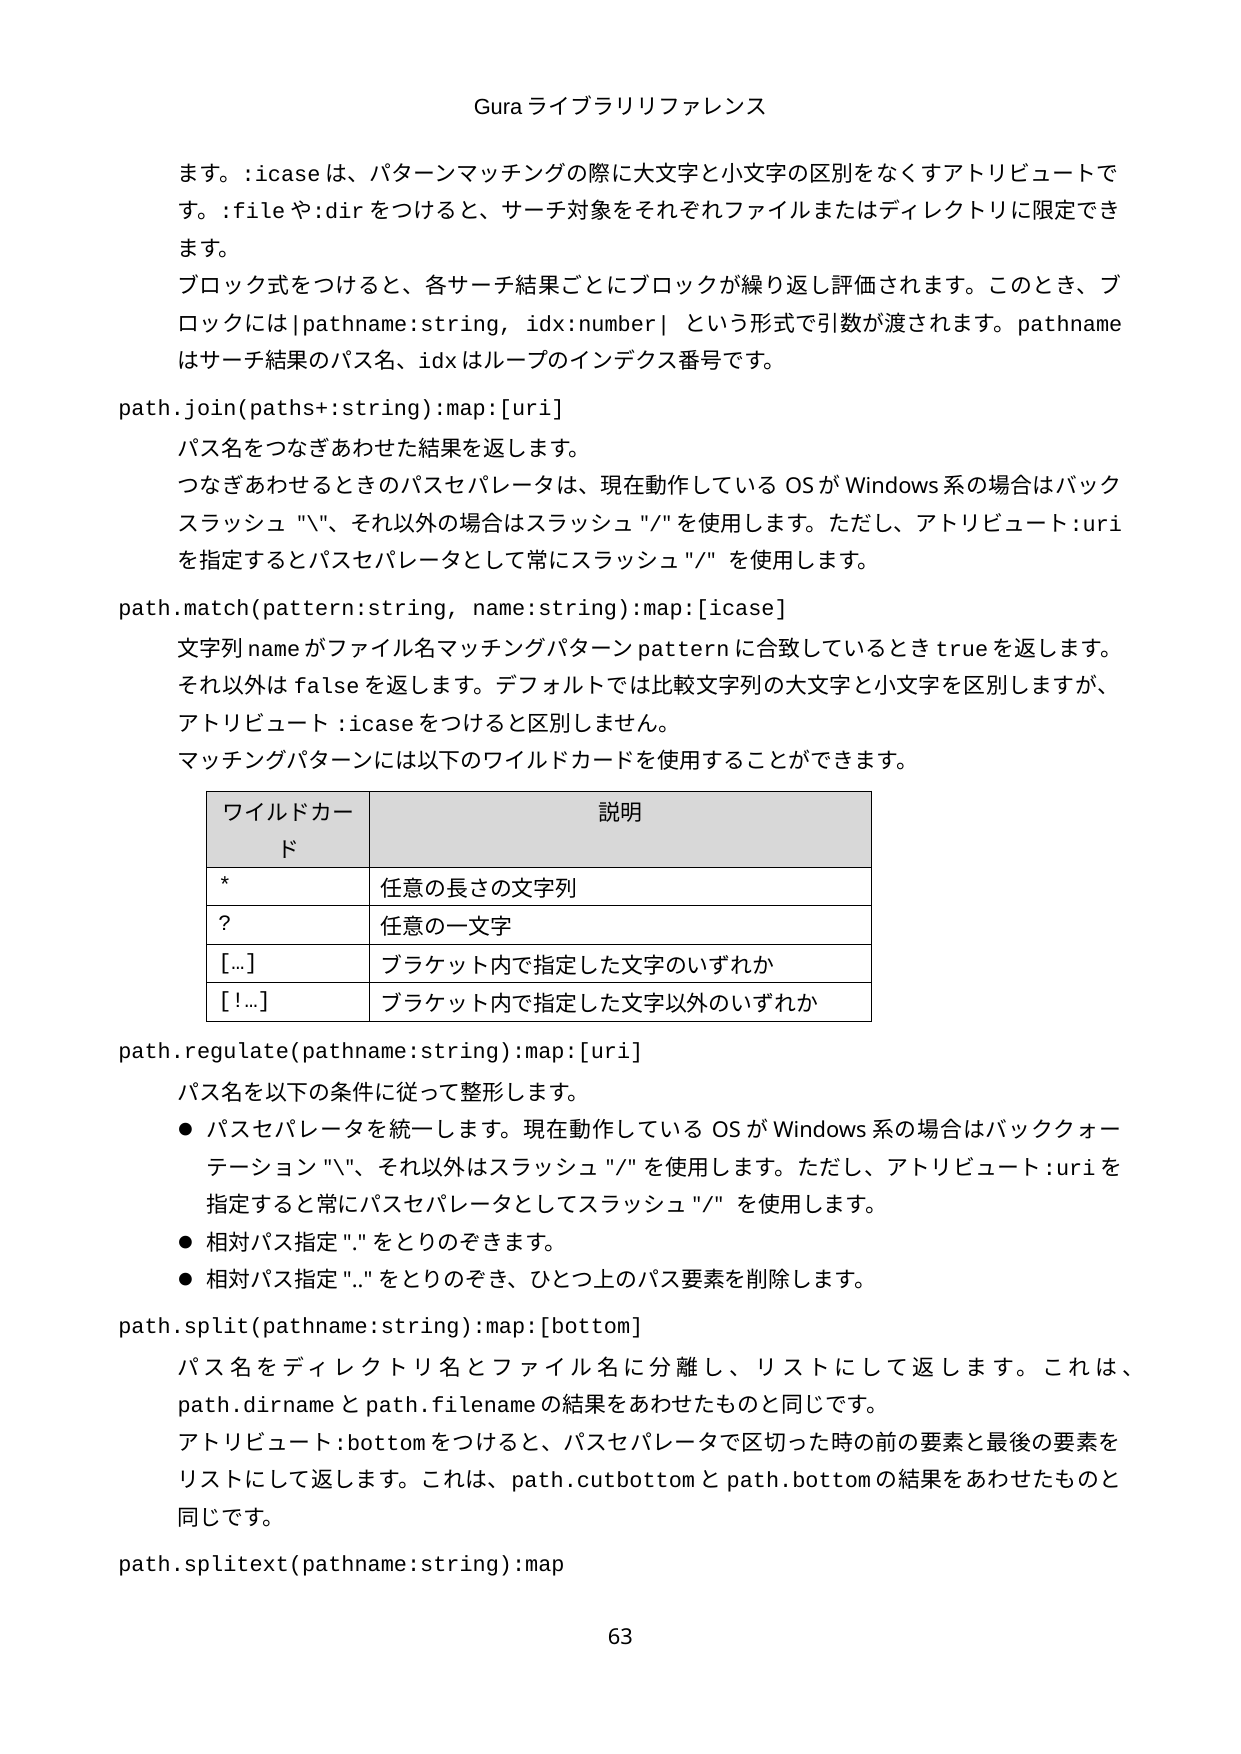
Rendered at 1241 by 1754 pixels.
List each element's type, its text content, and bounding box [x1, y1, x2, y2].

table_cell 任意の長さの文字列 [370, 868, 871, 905]
text path.split(pathname:string):map:[bottom] パス名をディレクトリ名とファイル名に分離し、リストにして返します。これは、path.dirnameとpath.filenameの結果をあわせたものと同じです。 アトリビュート:bottomをつけると、パスセパレータで区切った時の前の要素と最後の要素をリストにして返します。これは、path.cutbottomとpath.bottomの結果をあわせたものと同じです。 [118, 1309, 1122, 1534]
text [118, 1547, 1122, 1584]
table_header 説明 [370, 792, 871, 867]
table_cell * [207, 868, 369, 905]
list 相対パス指定 ".." をとりのぞき、ひとつ上のパス要素を削除します。 [177, 1259, 1122, 1297]
table_cell ブラケット内で指定した文字以外のいずれか [370, 983, 871, 1021]
table_cell ブラケット内で指定した文字のいずれか [370, 945, 871, 982]
table_header ワイルドカード [207, 792, 369, 867]
text path.match(pattern:string, name:string):map:[icase] [118, 591, 1122, 628]
text path.join(paths+:string):map:[uri] パス名をつなぎあわせた結果を返します。 つなぎあわせるときのパスセパレータは、現在動作しているOSがWindows系の場合はバックスラッシュ "\"、それ以外の場合はスラッシュ "/" を使用します。ただし、アトリビュート:uriを指定するとパスセパレータとして常にスラッシュ "/" を使用します。 [118, 391, 1122, 578]
text path.regulate(pathname:string):map:[uri] [118, 1034, 1122, 1072]
text パス名を以下の条件に従って整形します。 [177, 1072, 1122, 1109]
list パスセパレータを統一します。現在動作しているOSがWindows系の場合はバッククォーテーション "\"、それ以外はスラッシュ "/" を使用します。ただし、アトリビュート:uriを指定すると常にパスセパレータとしてスラッシュ "/" を使用します。 [177, 1109, 1122, 1222]
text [118, 153, 1122, 378]
list 相対パス指定 "." をとりのぞきます。 [177, 1222, 1122, 1259]
table_cell 任意の一文字 [370, 906, 871, 944]
table_cell [!…] [207, 983, 369, 1021]
text 文字列nameがファイル名マッチングパターンpatternに合致しているときtrueを返します。それ以外はfalseを返します。デフォルトでは比較文字列の大文字と小文字を区別しますが、アトリビュート :icaseをつけると区別しません。 [177, 628, 1122, 741]
text マッチングパターンには以下のワイルドカードを使用することができます。 [177, 741, 1122, 778]
table_cell ? [207, 906, 369, 944]
table_cell […] [207, 945, 369, 982]
